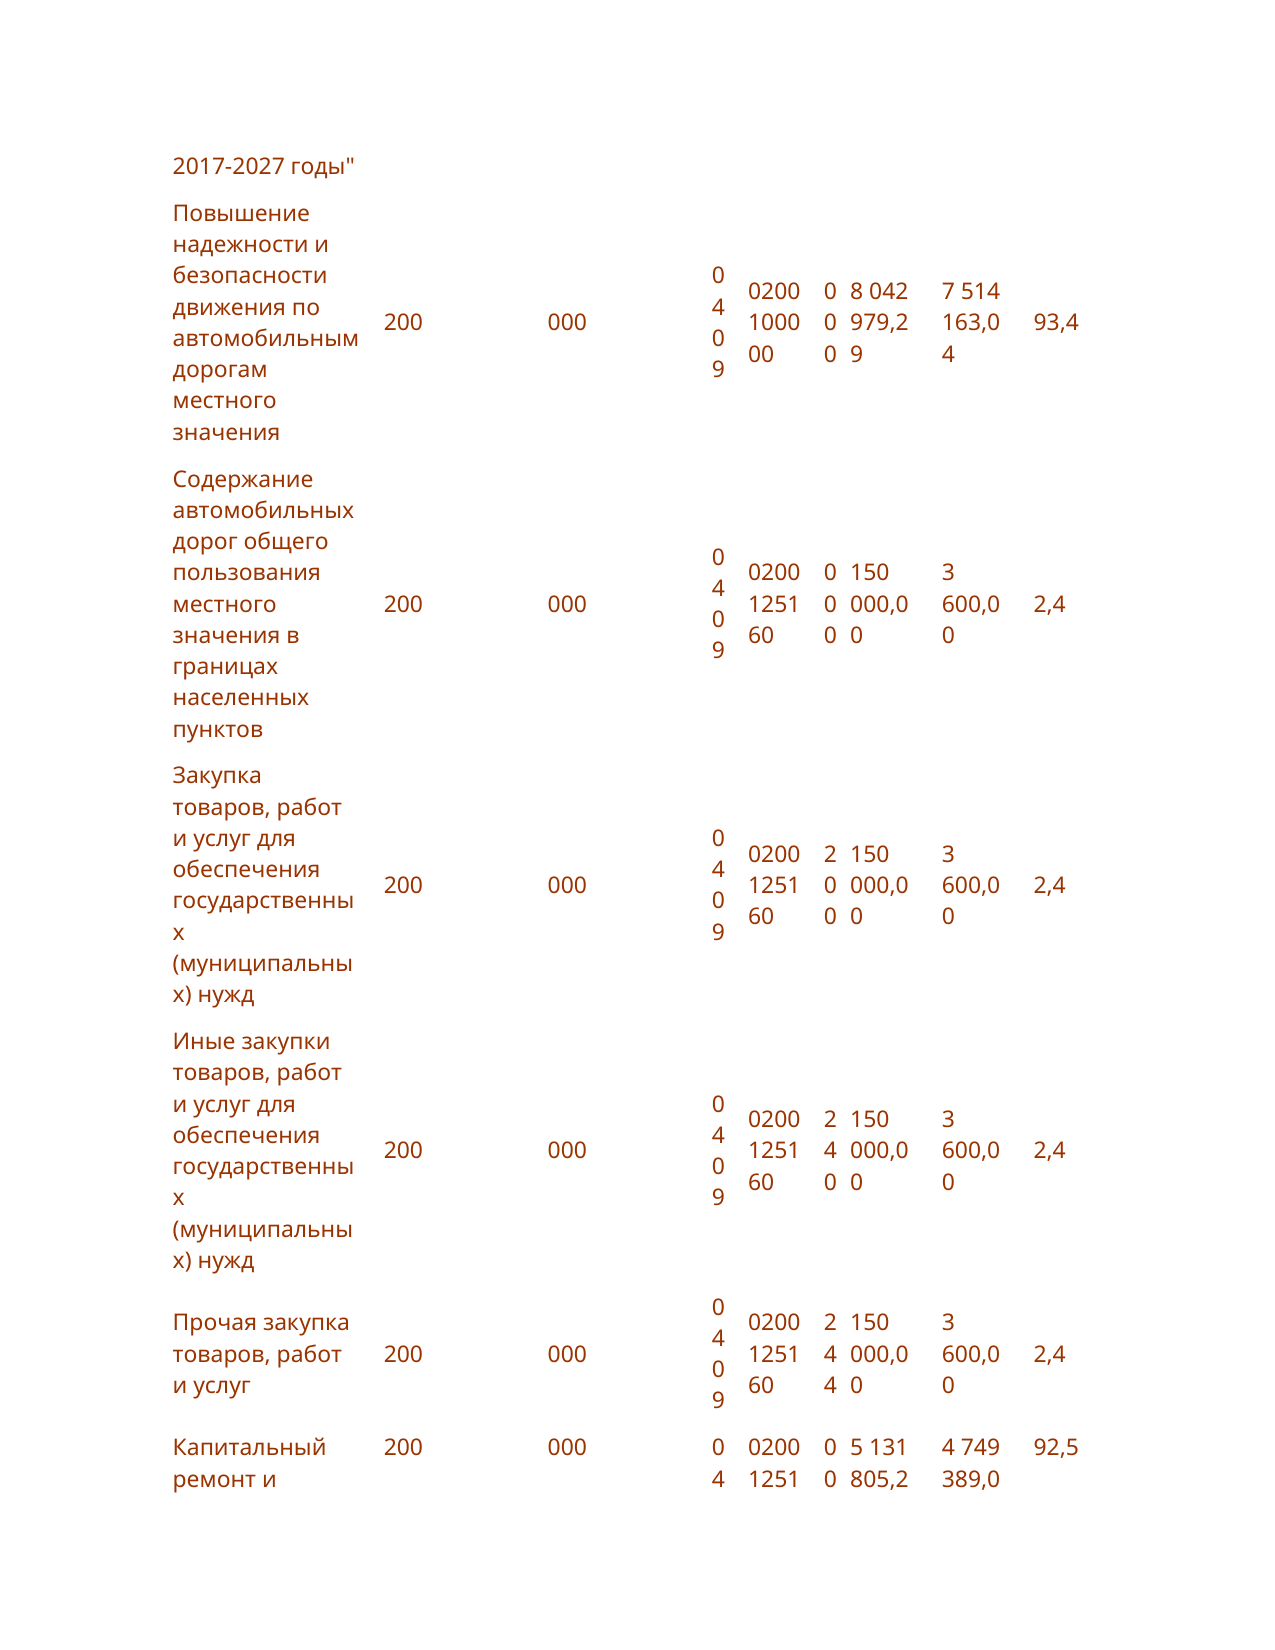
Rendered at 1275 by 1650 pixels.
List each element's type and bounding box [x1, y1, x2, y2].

table_cell [150, 150, 1125, 1494]
